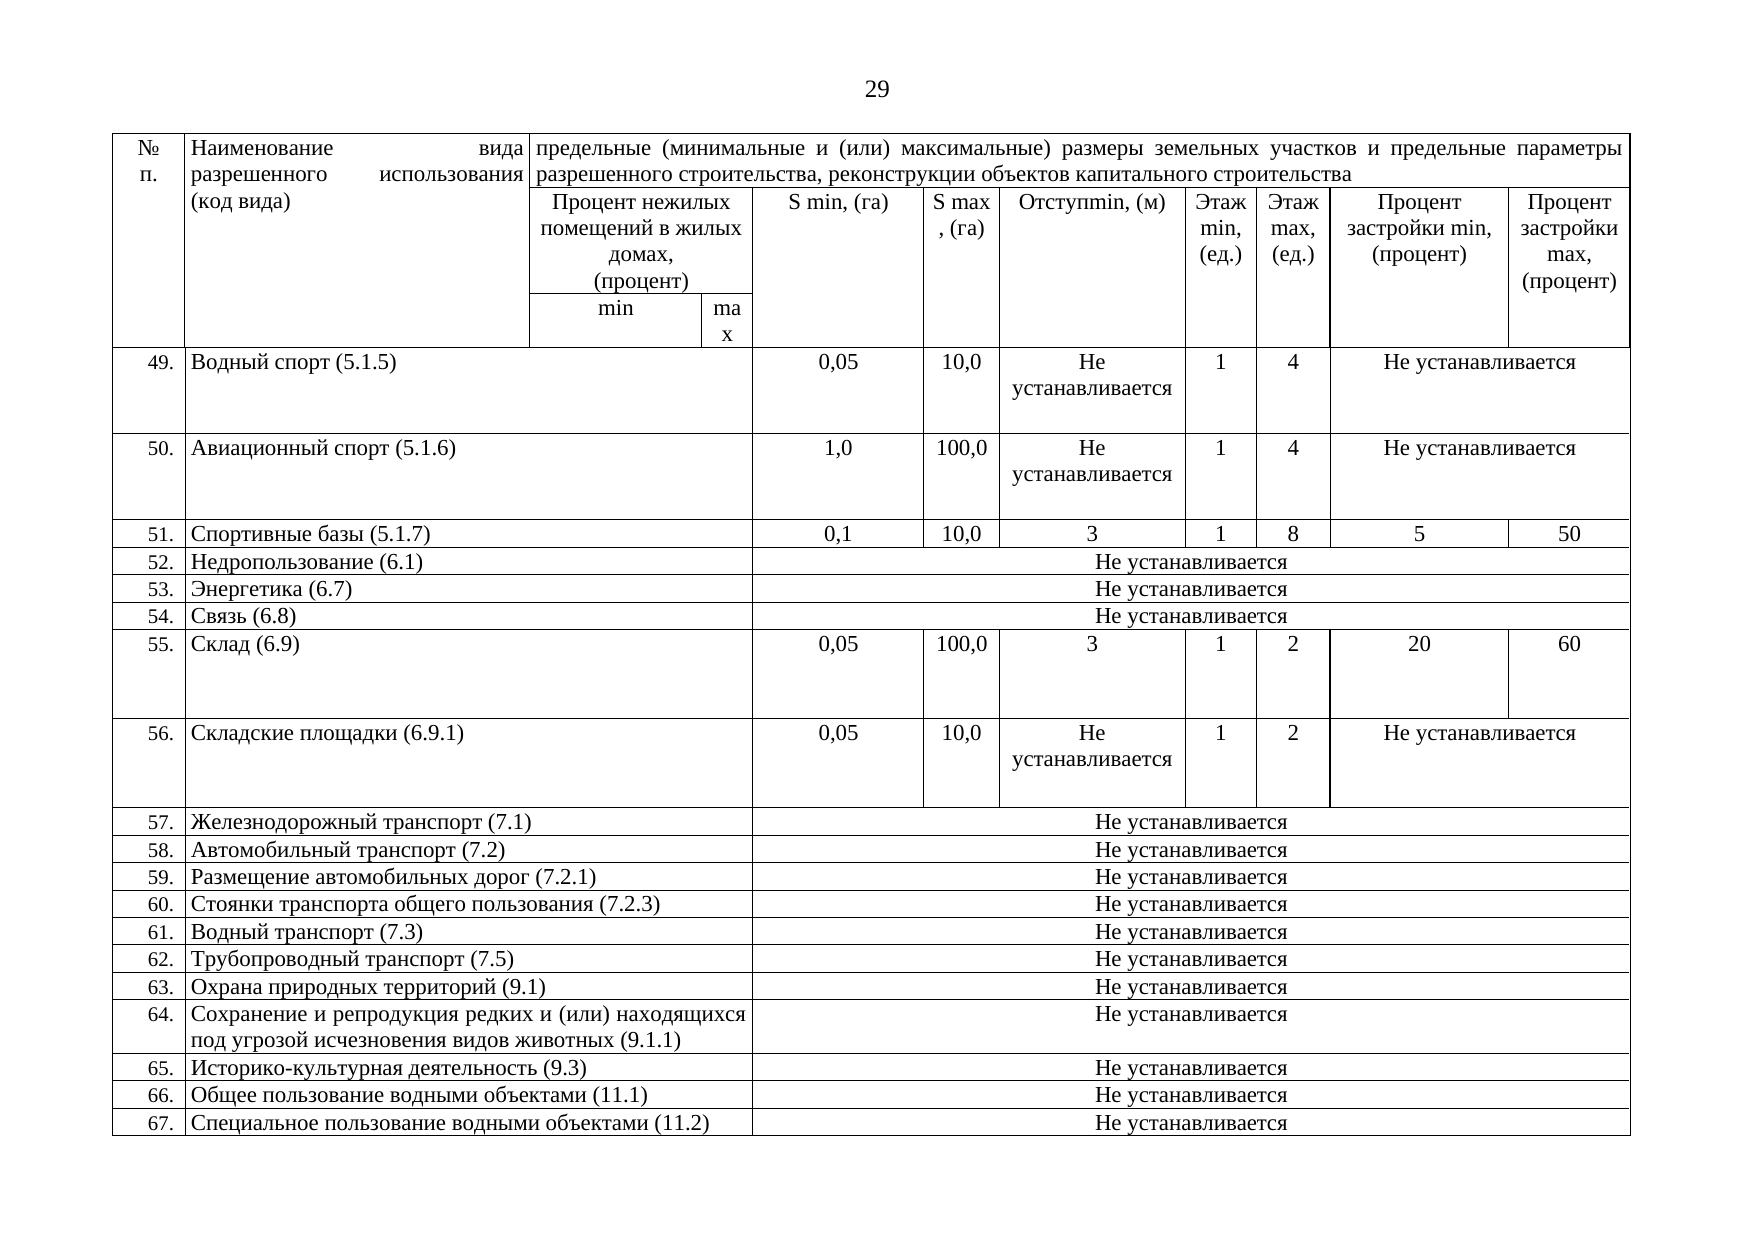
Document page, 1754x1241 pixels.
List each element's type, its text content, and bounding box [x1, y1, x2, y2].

table_cell Не устанавливается [1000, 348, 1185, 433]
table_cell 10,0 [924, 719, 999, 807]
table_cell Не устанавливается [753, 574, 1630, 602]
table_cell Не устанавливается [1000, 434, 1185, 519]
table_cell 1 [1186, 520, 1256, 547]
table_cell Не устанавливается [753, 917, 1630, 944]
table_cell 8 [1257, 520, 1330, 547]
table_cell Размещение автомобильных дорог (7.2.1) [186, 863, 752, 889]
table_cell 1 [1186, 719, 1256, 807]
table_cell [113, 603, 185, 629]
table_cell Стоянки транспорта общего пользования (7.2.3) [186, 891, 752, 917]
table_cell Не устанавливается [753, 547, 1630, 574]
table_cell Не устанавливается [1331, 718, 1630, 807]
table_cell [113, 630, 185, 718]
table_cell Водный спорт (5.1.5) [186, 348, 752, 433]
table_cell [113, 1081, 185, 1108]
table_cell Специальное пользование водными объектами (11.2) [186, 1109, 752, 1135]
table_cell 60 [1509, 629, 1630, 718]
table_cell [113, 434, 185, 519]
table_cell [113, 1000, 185, 1053]
table_cell Процент застройки max, (процент) [1509, 188, 1629, 347]
table_cell Не устанавливается [1000, 719, 1185, 807]
table_cell Этаж min, (ед.) [1186, 188, 1256, 347]
table_cell Водный транспорт (7.3) [186, 918, 752, 944]
table_cell 4 [1257, 348, 1330, 433]
table_cell 20 [1331, 630, 1508, 718]
table_cell 0,05 [753, 630, 923, 718]
table_cell 0,05 [753, 348, 923, 433]
table_header предельные (минимальные и (или) максимальные) размеры земельных участков и предельные параметры разрешенного строительства, реконструкции объектов капитального строительства [530, 134, 1629, 187]
table_cell Не устанавливается [753, 1108, 1630, 1135]
table_cell [113, 863, 185, 889]
table_cell 1 [1186, 630, 1256, 718]
table_cell [113, 836, 185, 862]
table_cell Не устанавливается [753, 807, 1630, 835]
table_cell 0,05 [753, 719, 923, 807]
table_cell Не устанавливается [1331, 348, 1630, 433]
table_cell Не устанавливается [753, 944, 1630, 972]
table_cell Общее пользование водными объектами (11.1) [186, 1081, 752, 1108]
table_cell Не устанавливается [753, 972, 1630, 999]
table_cell Не устанавливается [1331, 433, 1630, 519]
table_cell 100,0 [924, 630, 999, 718]
table_cell 0,1 [753, 520, 923, 547]
table_cell Спортивные базы (5.1.7) [186, 520, 752, 547]
table_cell 3 [1000, 520, 1185, 547]
table_cell Процент застройки min, (процент) [1331, 188, 1508, 347]
table_cell S max, (га) [924, 188, 999, 347]
table_cell min [530, 294, 701, 347]
table_cell Автомобильный транспорт (7.2) [186, 836, 752, 862]
table_cell Связь (6.8) [186, 603, 752, 629]
table_cell [113, 575, 185, 602]
table_cell [113, 945, 185, 972]
table_cell [113, 348, 185, 433]
table_cell [113, 973, 185, 999]
table_header Наименование вида разрешенного использования (код вида) [185, 134, 529, 347]
table_cell 2 [1257, 630, 1329, 718]
table_cell Недропользование (6.1) [186, 548, 752, 574]
table_cell Отступmin, (м) [1000, 188, 1185, 347]
table_cell Не устанавливается [753, 890, 1630, 917]
table_cell [113, 808, 185, 835]
table_cell Процент нежилых помещений в жилых домах, (процент) [530, 188, 752, 293]
table_cell 3 [1000, 630, 1185, 718]
table_cell 5 [1331, 520, 1508, 547]
table_cell [113, 891, 185, 917]
table_cell [113, 1109, 185, 1135]
table_cell 1 [1186, 434, 1256, 519]
table_cell Не устанавливается [753, 1053, 1630, 1080]
table_cell 50 [1509, 519, 1630, 547]
table_cell 2 [1257, 719, 1329, 807]
table_cell [113, 548, 185, 574]
table_cell Сохранение и репродукция редких и (или) находящихся под угрозой исчезновения видов животных (9.1.1) [186, 1000, 752, 1053]
table_cell Складские площадки (6.9.1) [186, 719, 752, 807]
table_cell max [702, 294, 752, 347]
table_cell Не устанавливается [753, 999, 1630, 1053]
table_cell 4 [1257, 434, 1330, 519]
table_cell Трубопроводный транспорт (7.5) [186, 945, 752, 972]
table_cell 100,0 [924, 434, 999, 519]
table_cell 10,0 [924, 348, 999, 433]
table_cell Не устанавливается [753, 602, 1630, 629]
table_cell Железнодорожный транспорт (7.1) [186, 808, 752, 835]
table_cell Авиационный спорт (5.1.6) [186, 434, 752, 519]
table_cell Энергетика (6.7) [186, 575, 752, 602]
table_cell Не устанавливается [753, 862, 1630, 889]
table_cell 1,0 [753, 434, 923, 519]
table_cell Историко-культурная деятельность (9.3) [186, 1054, 752, 1080]
table_cell [113, 719, 185, 807]
table_cell [113, 918, 185, 944]
table_cell 10,0 [924, 520, 999, 547]
table_cell Не устанавливается [753, 1080, 1630, 1108]
table_cell S min, (га) [753, 188, 923, 347]
table_cell Этаж max, (ед.) [1257, 188, 1329, 347]
table_cell Склад (6.9) [186, 630, 752, 718]
table_cell [113, 1054, 185, 1080]
table_cell Охрана природных территорий (9.1) [186, 973, 752, 999]
table_cell [113, 520, 185, 547]
table_cell Не устанавливается [753, 835, 1630, 862]
table_cell 1 [1186, 348, 1256, 433]
table_header № п. [113, 134, 184, 347]
